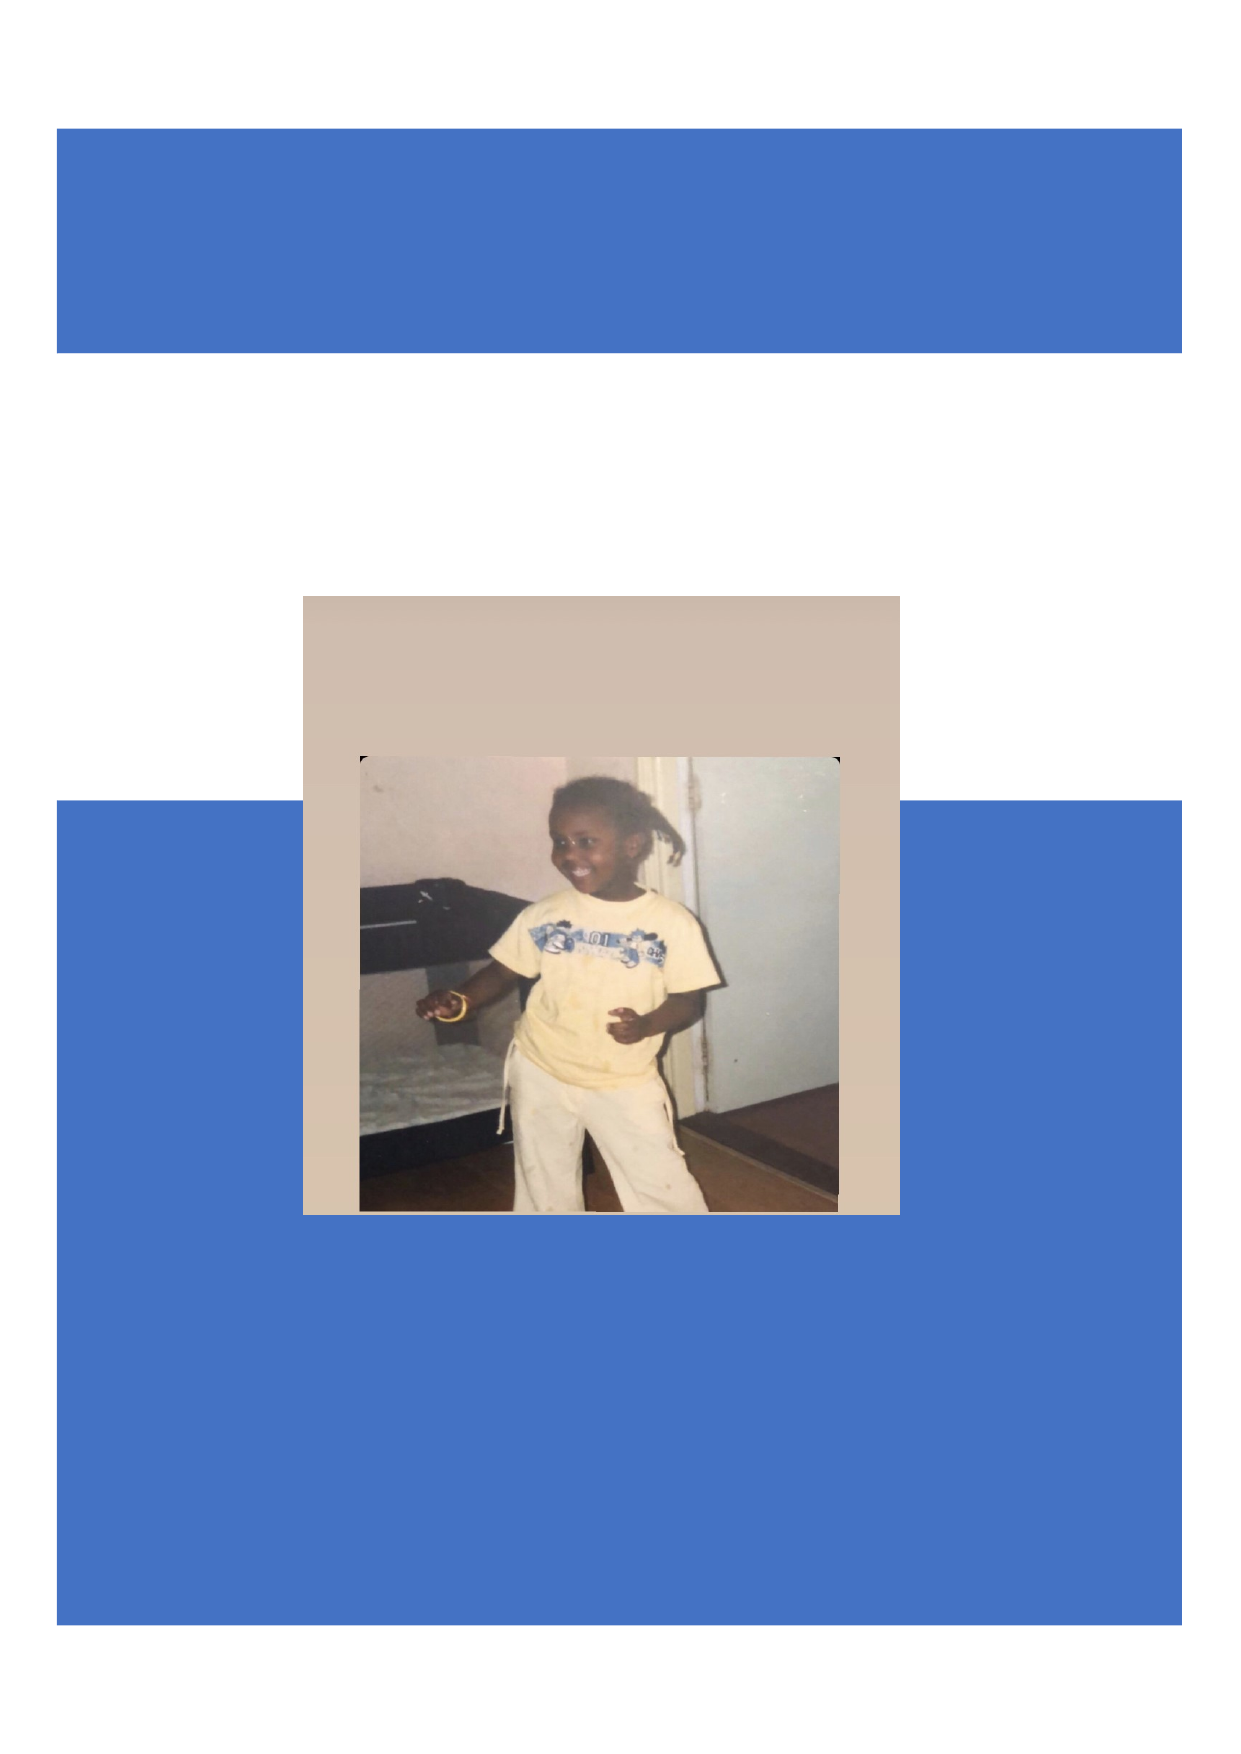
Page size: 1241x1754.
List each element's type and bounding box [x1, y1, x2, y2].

picture [303, 596, 900, 1215]
